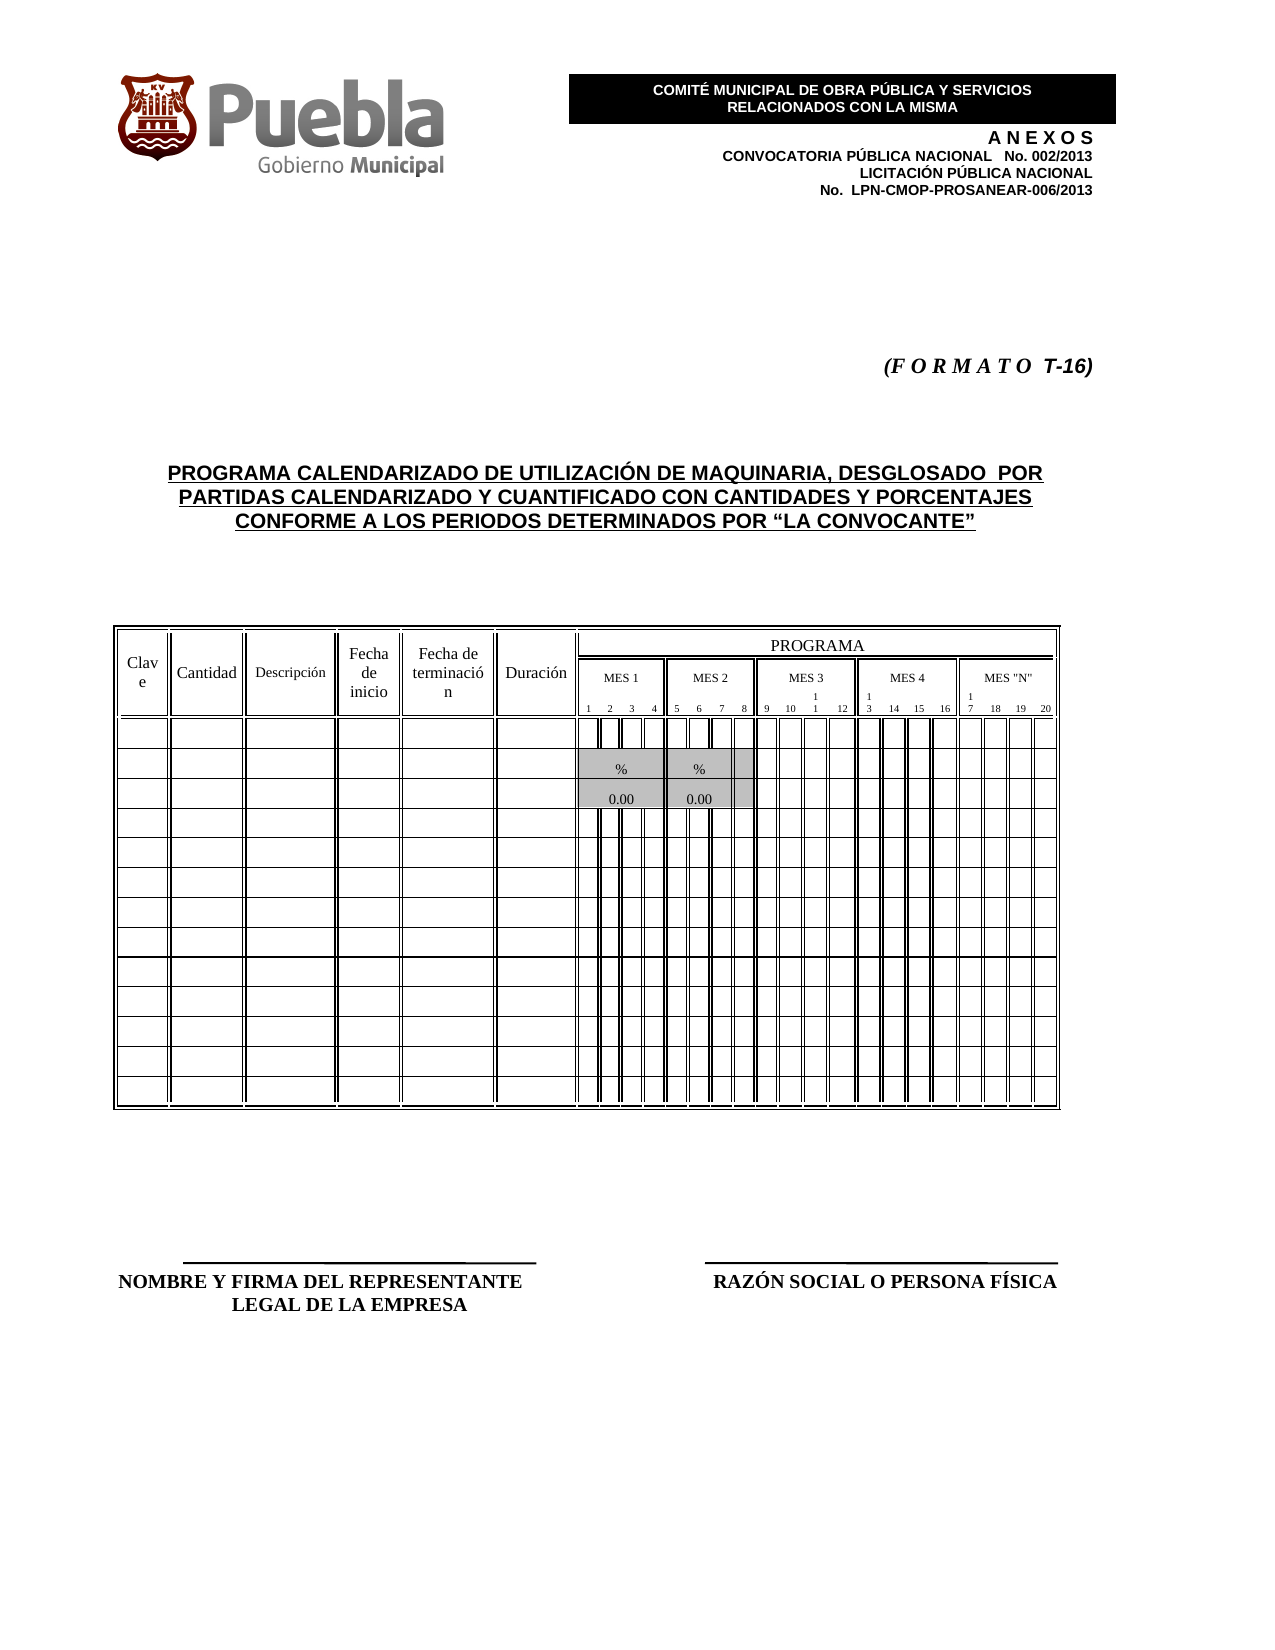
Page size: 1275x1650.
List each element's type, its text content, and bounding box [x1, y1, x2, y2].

table_cell [735, 958, 753, 986]
table_cell [172, 838, 242, 867]
table_cell [780, 958, 801, 986]
table_cell 7 [710, 685, 733, 714]
table_cell [498, 809, 575, 837]
table_cell 12 [828, 685, 854, 714]
table_cell [780, 838, 801, 867]
table_cell [498, 749, 575, 778]
table_header Cantidad [169, 627, 244, 714]
table_cell [668, 958, 686, 986]
table_cell [830, 809, 854, 837]
table_cell [830, 838, 854, 867]
table_cell [884, 719, 904, 748]
table_cell 17 [960, 685, 983, 714]
table_cell [645, 987, 663, 1016]
table_cell [758, 987, 776, 1016]
table_cell [906, 1077, 931, 1105]
table_cell [339, 838, 399, 867]
table_cell 2 [600, 685, 620, 714]
table_cell [118, 898, 167, 927]
table_cell 4 [643, 685, 663, 714]
table_cell [934, 1047, 956, 1076]
table_cell [985, 749, 1006, 778]
table_cell [579, 1017, 597, 1046]
table_cell [668, 868, 686, 897]
table_cell [247, 928, 334, 956]
table_cell [403, 1047, 493, 1076]
table_cell [735, 898, 753, 927]
table_cell [247, 987, 334, 1016]
table_header Duración [495, 627, 577, 714]
table_cell [909, 987, 929, 1016]
table_cell [960, 928, 981, 956]
table_cell [909, 779, 929, 807]
table_cell [985, 779, 1006, 807]
table_cell [713, 898, 731, 927]
table_cell [668, 1017, 686, 1046]
table_cell 15 [906, 685, 931, 714]
table_cell [909, 1017, 929, 1046]
table_cell [498, 1047, 575, 1076]
table_cell [780, 928, 801, 956]
table_cell [172, 868, 242, 897]
table_cell [690, 868, 708, 897]
table_cell [859, 749, 879, 778]
table_cell [602, 809, 618, 837]
table_cell [780, 898, 801, 927]
table_cell [403, 928, 493, 956]
table_cell [780, 868, 801, 897]
table_cell [909, 868, 929, 897]
table_cell [1035, 898, 1056, 927]
table_cell 6 [688, 685, 710, 714]
table_cell [403, 898, 493, 927]
table_cell [1010, 987, 1031, 1016]
table_cell 0.00 [668, 779, 731, 807]
table_cell [758, 898, 776, 927]
table_header Clave [116, 627, 169, 714]
table_cell [960, 898, 981, 927]
table_cell [805, 838, 826, 867]
table_cell [403, 749, 493, 778]
table_cell [498, 868, 575, 897]
table_header Descripción [244, 627, 337, 714]
table_cell 20 [1033, 685, 1056, 714]
picture [118, 73, 444, 177]
table_cell [668, 809, 686, 837]
table_cell 10 [778, 685, 803, 714]
table_cell [645, 719, 663, 748]
table_cell [623, 809, 641, 837]
table_cell [498, 898, 575, 927]
table_cell 8 [733, 685, 753, 714]
table_cell [830, 987, 854, 1016]
table_cell [778, 1077, 803, 1105]
table_cell [1035, 958, 1056, 986]
table_cell [690, 928, 708, 956]
table_cell [830, 719, 854, 748]
table_cell [884, 958, 904, 986]
table_cell [118, 868, 167, 897]
table_cell [884, 898, 904, 927]
table_cell [830, 779, 854, 807]
table_cell [884, 868, 904, 897]
table_cell [830, 868, 854, 897]
table_cell [758, 868, 776, 897]
table_cell [1035, 928, 1056, 956]
table_cell 13 [859, 685, 881, 714]
table_cell [339, 958, 399, 986]
table_cell [403, 987, 493, 1016]
table_cell [909, 809, 929, 837]
table_cell [735, 809, 753, 837]
table_cell [645, 928, 663, 956]
table_cell [339, 1017, 399, 1046]
table_cell [733, 1077, 755, 1105]
table_cell [758, 779, 776, 807]
table_cell [934, 868, 956, 897]
table_cell [985, 1017, 1006, 1046]
table_cell [118, 1077, 169, 1105]
table_cell [960, 1047, 981, 1076]
table_cell [1035, 809, 1056, 837]
table_cell [172, 928, 242, 956]
table_cell [579, 1047, 597, 1076]
table_cell 0.00 [579, 779, 663, 807]
table_cell [934, 1017, 956, 1046]
table_cell [118, 838, 167, 867]
table_cell [579, 809, 597, 837]
table_cell [172, 1017, 242, 1046]
table_cell [403, 838, 493, 867]
table_cell [690, 898, 708, 927]
table_cell [403, 1017, 493, 1046]
table_cell [713, 958, 731, 986]
table_cell [498, 779, 575, 807]
table_cell [403, 868, 493, 897]
table_cell MES "N" [958, 655, 1058, 685]
table_cell [645, 838, 663, 867]
table_cell [172, 809, 242, 837]
table_cell [498, 987, 575, 1016]
table_cell [403, 809, 493, 837]
table_cell [934, 809, 956, 837]
table_cell [498, 1017, 575, 1046]
table_cell [247, 809, 334, 837]
table_cell [118, 809, 167, 837]
table_cell [623, 928, 641, 956]
table_cell [1010, 749, 1031, 778]
table_cell [623, 1017, 641, 1046]
table_cell MES 3 [758, 660, 854, 685]
table_cell [498, 928, 575, 956]
table_cell [668, 1047, 686, 1076]
table_cell [172, 779, 242, 807]
table_cell [805, 987, 826, 1016]
table_cell [1035, 1017, 1056, 1046]
table_cell [339, 809, 399, 837]
table_cell [713, 1047, 731, 1076]
table_cell [735, 868, 753, 897]
table_cell [735, 838, 753, 867]
table_cell [172, 719, 242, 748]
table_cell [172, 958, 242, 986]
table_cell [1010, 1017, 1031, 1046]
table_cell [172, 987, 242, 1016]
table_cell % [668, 749, 731, 778]
table_cell [1035, 838, 1056, 867]
table_cell [1010, 838, 1031, 867]
table_cell [934, 838, 956, 867]
table_cell [602, 958, 618, 986]
table_cell 19 [1008, 685, 1033, 714]
table_cell [668, 987, 686, 1016]
table_cell [118, 779, 167, 807]
table_cell [960, 1017, 981, 1046]
table_cell [1033, 715, 1058, 748]
table_cell [403, 719, 493, 748]
table_cell [805, 898, 826, 927]
table_cell [805, 749, 826, 778]
table_cell [623, 898, 641, 927]
table_cell [579, 987, 597, 1016]
table_cell [690, 958, 708, 986]
table_header PROGRAMA [577, 630, 1056, 655]
table_cell [859, 1017, 879, 1046]
table_cell [665, 1077, 688, 1105]
table_cell [780, 809, 801, 837]
table_cell [803, 1077, 828, 1105]
table_cell 14 [881, 685, 906, 714]
table_cell [859, 898, 879, 927]
table_cell [713, 987, 731, 1016]
table_cell [118, 749, 167, 778]
table_cell [909, 838, 929, 867]
table_cell [985, 928, 1006, 956]
table_cell [884, 779, 904, 807]
table_cell [859, 838, 879, 867]
table_cell [710, 1077, 733, 1105]
table_cell [116, 715, 169, 748]
table_cell [169, 1077, 244, 1105]
table_cell [1008, 1077, 1033, 1105]
table_cell [620, 1077, 643, 1105]
table_cell [623, 958, 641, 986]
table_cell [118, 987, 167, 1016]
table_cell [884, 809, 904, 837]
table_cell [1035, 987, 1056, 1016]
table_cell [931, 1077, 958, 1105]
table_cell [247, 779, 334, 807]
table_cell [690, 719, 708, 748]
table_cell [623, 987, 641, 1016]
table_cell [780, 749, 801, 778]
table_cell 1 [579, 685, 599, 714]
table_cell [247, 1047, 334, 1076]
table_cell [118, 958, 167, 986]
table_cell [909, 928, 929, 956]
table_cell [339, 868, 399, 897]
table_cell [690, 838, 708, 867]
table_cell [960, 749, 981, 778]
table_cell [830, 749, 854, 778]
table_cell [758, 1017, 776, 1046]
table_cell [1010, 719, 1031, 748]
table_cell [735, 928, 753, 956]
table_cell [859, 987, 879, 1016]
table_cell [247, 719, 334, 748]
table_cell MES 2 [668, 660, 753, 685]
table_cell [909, 1047, 929, 1076]
table_cell [1010, 898, 1031, 927]
table_cell [805, 958, 826, 986]
table_cell [805, 809, 826, 837]
table_cell [602, 1047, 618, 1076]
table_cell [339, 719, 399, 748]
table_cell [859, 958, 879, 986]
table_cell [1010, 928, 1031, 956]
table_cell [690, 1017, 708, 1046]
table_cell [758, 928, 776, 956]
table_cell [602, 838, 618, 867]
table_cell [244, 1077, 337, 1105]
text (F O R M A T O T-16) [118, 353, 1092, 378]
table_cell [859, 868, 879, 897]
table_cell [985, 838, 1006, 867]
table_cell [735, 1017, 753, 1046]
table_cell [1035, 749, 1056, 778]
table_cell [755, 1077, 778, 1105]
table_cell [909, 958, 929, 986]
text NOMBRE Y FIRMA DEL REPRESENTANTE RAZÓN SOCIAL O PERSONA FÍSICA [118, 1270, 1092, 1293]
table_cell [645, 1017, 663, 1046]
table_cell [247, 838, 334, 867]
table_cell [713, 928, 731, 956]
table_cell [579, 898, 597, 927]
table_cell [339, 1047, 399, 1076]
table_cell [713, 1017, 731, 1046]
table_cell [960, 809, 981, 837]
table_cell [1010, 809, 1031, 837]
table_cell [579, 868, 597, 897]
table_cell [830, 1017, 854, 1046]
table_cell [805, 928, 826, 956]
table_cell [758, 809, 776, 837]
table_cell [498, 719, 575, 748]
text LEGAL DE [118, 1293, 1092, 1315]
table_cell [735, 1047, 753, 1076]
table_cell [579, 719, 597, 748]
table_header Fecha de inicio [337, 627, 401, 714]
table_cell [602, 928, 618, 956]
table_cell [884, 838, 904, 867]
table_cell [668, 838, 686, 867]
table_cell [602, 719, 618, 748]
table_cell [247, 958, 334, 986]
table_cell [909, 749, 929, 778]
table_cell [985, 719, 1006, 748]
table_cell [830, 928, 854, 956]
table_cell [247, 898, 334, 927]
table_cell [600, 1077, 620, 1105]
table_cell [339, 898, 399, 927]
table_cell [645, 1047, 663, 1076]
table_cell MES 4 [859, 660, 956, 685]
table_cell [339, 928, 399, 956]
table_cell [1010, 958, 1031, 986]
table_cell [577, 1077, 599, 1105]
table_cell [884, 987, 904, 1016]
table_cell [498, 958, 575, 986]
table_cell [688, 1077, 710, 1105]
table_cell [172, 898, 242, 927]
table_cell [856, 1077, 881, 1105]
table_header Fecha de terminación [401, 627, 495, 714]
table_cell [934, 779, 956, 807]
table_cell [735, 779, 753, 807]
table_cell [645, 898, 663, 927]
table_cell [247, 1017, 334, 1046]
table_cell [884, 928, 904, 956]
table_cell [909, 719, 929, 748]
table_cell [623, 838, 641, 867]
table_cell 11 [803, 685, 828, 714]
table_cell [495, 1077, 577, 1105]
table_cell [690, 987, 708, 1016]
table_cell [985, 809, 1006, 837]
table_cell [909, 898, 929, 927]
table_cell [602, 898, 618, 927]
table_cell [830, 898, 854, 927]
table_cell [623, 1047, 641, 1076]
table_cell [805, 1017, 826, 1046]
table_cell [985, 868, 1006, 897]
table_cell [985, 1047, 1006, 1076]
table_cell [713, 838, 731, 867]
table_cell [713, 719, 731, 748]
table_cell [985, 958, 1006, 986]
table_cell [830, 1047, 854, 1076]
table_cell [247, 749, 334, 778]
table_cell [713, 868, 731, 897]
table_cell [934, 749, 956, 778]
table_cell [859, 1047, 879, 1076]
table_cell [579, 958, 597, 986]
table_cell [758, 958, 776, 986]
table_cell [602, 868, 618, 897]
table_cell [1035, 779, 1056, 807]
table_cell [805, 719, 826, 748]
table_cell [960, 868, 981, 897]
table_cell [859, 779, 879, 807]
table_cell [934, 719, 956, 748]
table_cell [960, 779, 981, 807]
table_cell [735, 719, 753, 748]
table_cell [401, 1077, 495, 1105]
table_cell [247, 868, 334, 897]
table_cell [960, 719, 981, 748]
table_cell [690, 809, 708, 837]
table_cell [805, 779, 826, 807]
table_cell [668, 898, 686, 927]
table_cell [118, 1017, 167, 1046]
table_cell [668, 719, 686, 748]
table_cell [958, 1077, 983, 1105]
table_cell [735, 987, 753, 1016]
table_cell [934, 958, 956, 986]
table_cell [118, 928, 167, 956]
table_cell [805, 868, 826, 897]
table_cell [623, 868, 641, 897]
table_cell [960, 958, 981, 986]
table_cell [780, 987, 801, 1016]
table_cell [1010, 1047, 1031, 1076]
table_cell [934, 898, 956, 927]
table_cell [1035, 1047, 1056, 1076]
table_cell [830, 958, 854, 986]
table_cell [1010, 868, 1031, 897]
table_cell [780, 1017, 801, 1046]
table_cell [172, 1047, 242, 1076]
table_cell [1033, 1077, 1056, 1105]
table_cell [884, 749, 904, 778]
table_cell [339, 987, 399, 1016]
table_cell [498, 838, 575, 867]
table_cell [339, 749, 399, 778]
table_cell [758, 838, 776, 867]
table_cell [758, 749, 776, 778]
table_cell [758, 719, 776, 748]
table_cell [985, 898, 1006, 927]
table_cell [645, 958, 663, 986]
table_cell [735, 749, 753, 778]
table_cell [645, 868, 663, 897]
table_cell [884, 1047, 904, 1076]
table_cell [1035, 868, 1056, 897]
table_cell [884, 1017, 904, 1046]
table_cell [780, 779, 801, 807]
table_cell [983, 1077, 1008, 1105]
table_cell [859, 928, 879, 956]
table_cell 5 [668, 685, 688, 714]
table_cell [713, 809, 731, 837]
table_cell [934, 928, 956, 956]
table_cell [828, 1077, 856, 1105]
table_cell [881, 1077, 906, 1105]
table_cell [403, 958, 493, 986]
table_cell [579, 928, 597, 956]
table_cell [602, 1017, 618, 1046]
table_cell [668, 928, 686, 956]
table_cell % [579, 749, 663, 778]
table_cell [337, 1077, 401, 1105]
table_cell [859, 809, 879, 837]
table_cell [645, 809, 663, 837]
table_cell [758, 1047, 776, 1076]
table_cell [403, 779, 493, 807]
table_cell [602, 987, 618, 1016]
table_cell 16 [931, 685, 956, 714]
table_cell [934, 987, 956, 1016]
table_cell [339, 779, 399, 807]
table_cell [1010, 779, 1031, 807]
table_cell [643, 1077, 665, 1105]
table_cell [118, 1047, 167, 1076]
table_cell 3 [620, 685, 643, 714]
text PROGRAMA CALENDARIZADO DE UTILIZACIÓN DE MAQUINARIA, DESGLOSADO POR PARTIDAS CALENDARIZADO Y CUANTIFICADO CON CANTIDADES Y PORCENTAJES CONFORME A LOS PERIODOS DETERMINADOS POR “LA CONVOCANTE” [118, 461, 1092, 533]
table_cell [985, 987, 1006, 1016]
table_cell 9 [758, 685, 778, 714]
table_cell [960, 987, 981, 1016]
table_cell [960, 838, 981, 867]
table_cell [172, 749, 242, 778]
table_cell [805, 1047, 826, 1076]
table_cell [690, 1047, 708, 1076]
table_cell MES 1 [579, 660, 663, 685]
table_cell [780, 1047, 801, 1076]
table_cell [579, 838, 597, 867]
table_cell [780, 719, 801, 748]
table_cell 18 [983, 685, 1008, 714]
table_cell [859, 719, 879, 748]
table_cell [623, 719, 641, 748]
